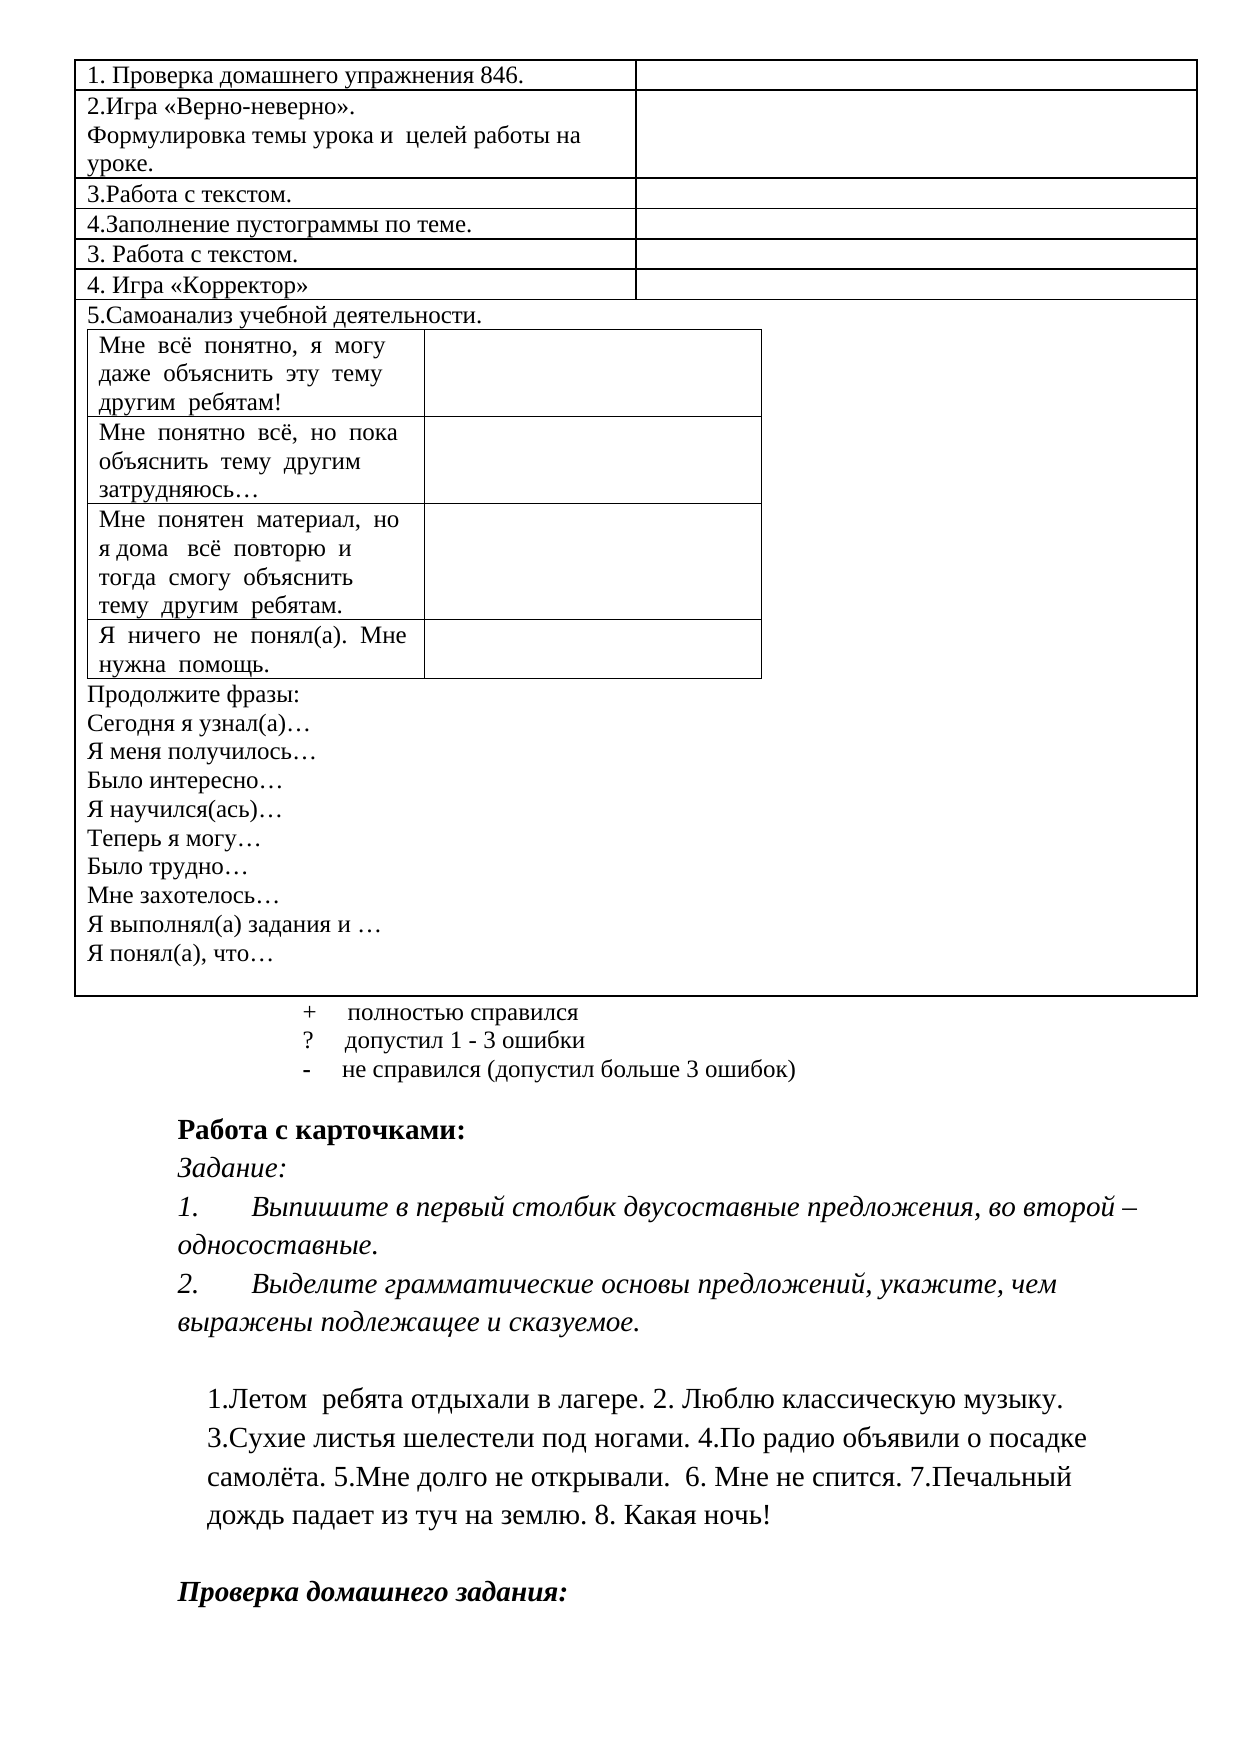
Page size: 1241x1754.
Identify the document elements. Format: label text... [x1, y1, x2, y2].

text 1. Выпишите в первый столбик двусоставные предложения, во второй – односоставные. [177, 1189, 1152, 1261]
table_cell 3.Работа с текстом. [76, 179, 635, 207]
table_cell [637, 209, 1196, 238]
table_cell 4.Заполнение пустограммы по теме. [76, 209, 635, 238]
table_cell [637, 91, 1196, 177]
text - не справился (допустил больше 3 ошибок) [177, 1054, 1152, 1083]
text Проверка домашнего задания: [177, 1574, 1152, 1608]
list 1.Летом ребята отдыхали в лагере. 2. Люблю классическую музыку. 3.Сухие листья шелестели под ногами. 4.По радио объявили о посадке самолёта. 5.Мне долго не открывали. 6. Мне не спится. 7.Печальный дождь падает из туч на землю. 8. Какая ночь! [207, 1382, 1152, 1531]
text Задание: [177, 1150, 1152, 1184]
text ? допустил 1 - 3 ошибки [177, 1026, 1152, 1054]
table_header [637, 61, 1196, 89]
table_cell 4. Игра «Корректор» [76, 270, 635, 298]
table_cell [637, 240, 1196, 268]
table_header 1. Проверка домашнего упражнения 846. [76, 61, 635, 89]
table_cell 2.Игра «Верно-неверно». Формулировка темы урока и целей работы на уроке. [76, 91, 635, 177]
table_cell 3. Работа с текстом. [76, 240, 635, 268]
text Работа с карточками: [177, 1112, 1152, 1145]
text + полностью справился [177, 997, 1152, 1026]
text 2. Выделите грамматические основы предложений, укажите, чем выражены подлежащее и сказуемое. [177, 1266, 1152, 1338]
table_cell 5.Самоанализ учебной деятельности. Продолжите фразы: Сегодня я узнал(а)… Я меня получилось… Было интересно… Я научился(ась)… Теперь я могу… Было трудно… Мне захотелось… Я выполнял(а) задания и … Я понял(а), что… [76, 300, 1196, 995]
table_cell [637, 179, 1196, 207]
table_cell [637, 270, 1196, 298]
